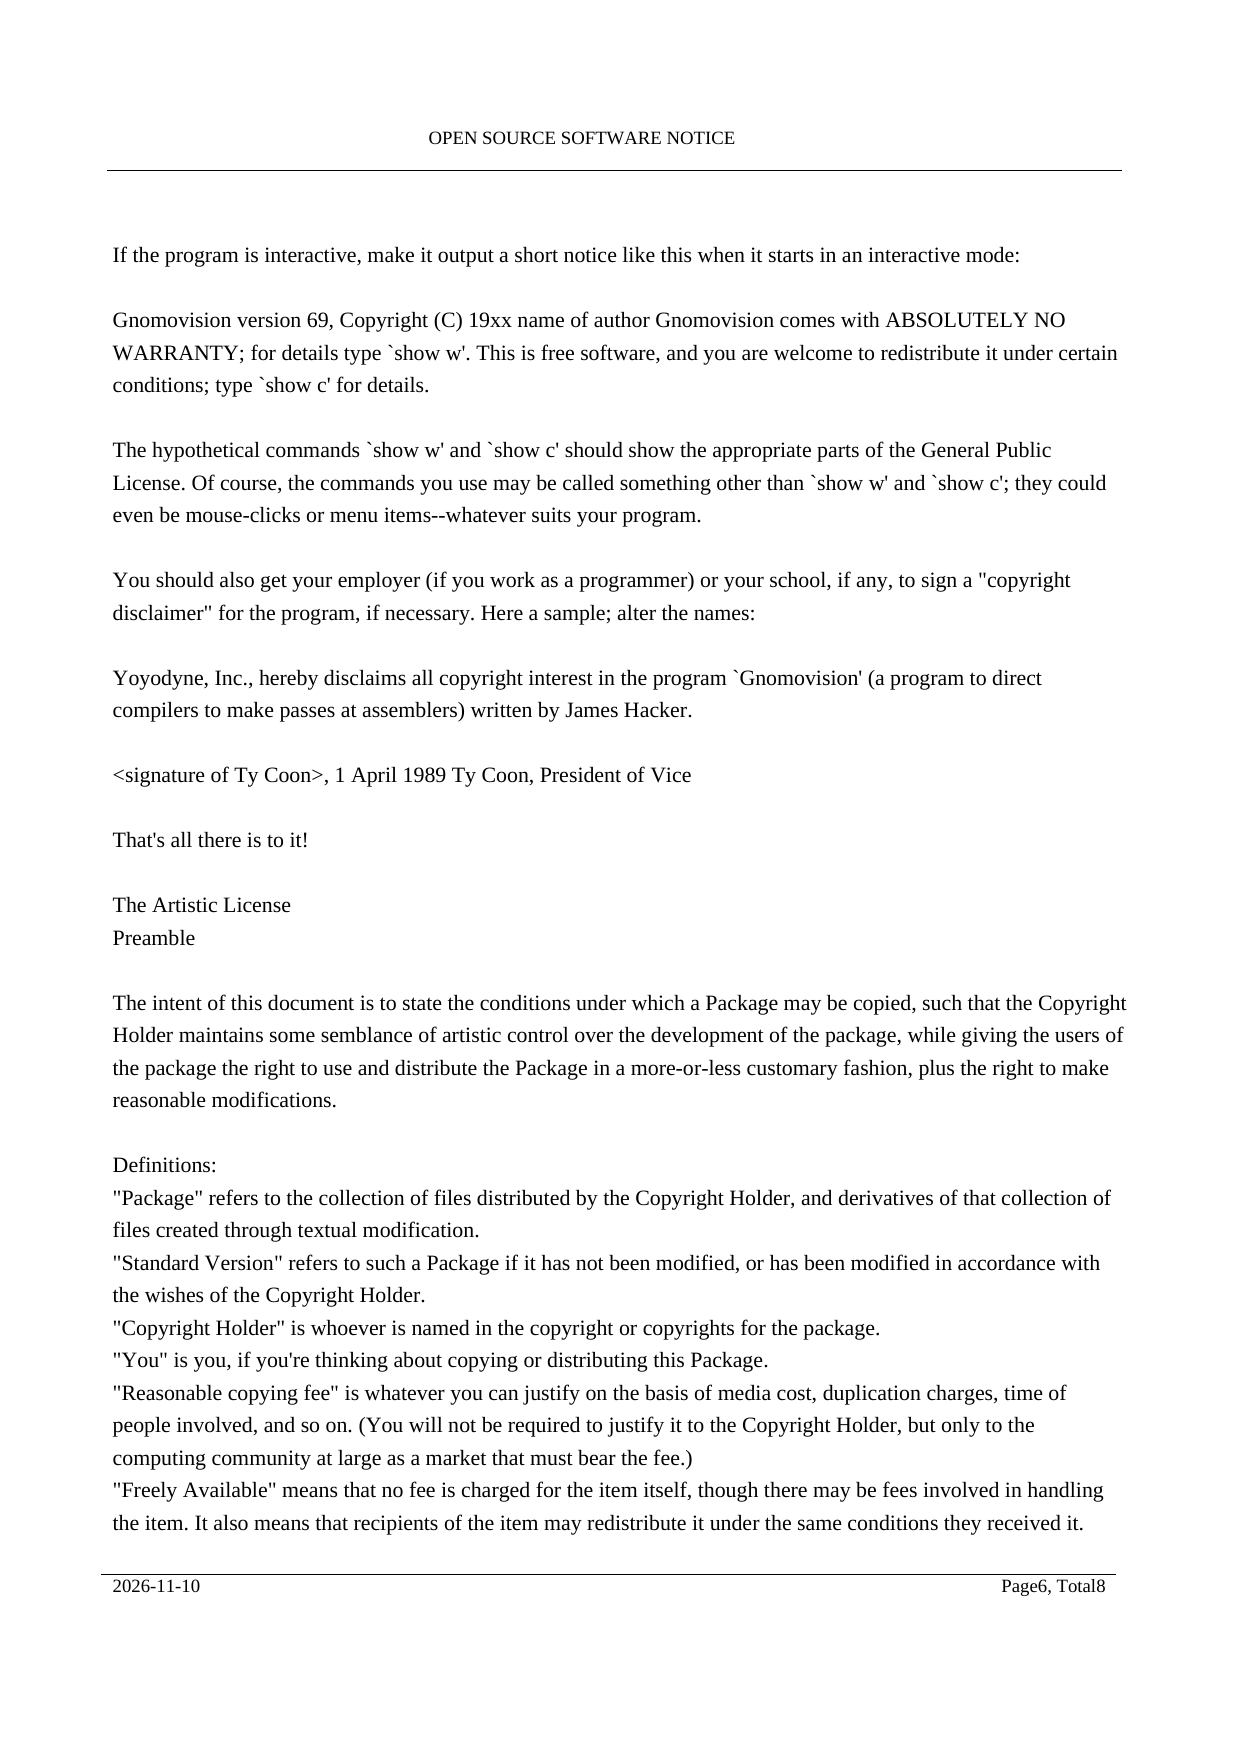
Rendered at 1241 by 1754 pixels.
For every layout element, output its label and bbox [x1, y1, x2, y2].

text [112, 206, 1128, 1539]
